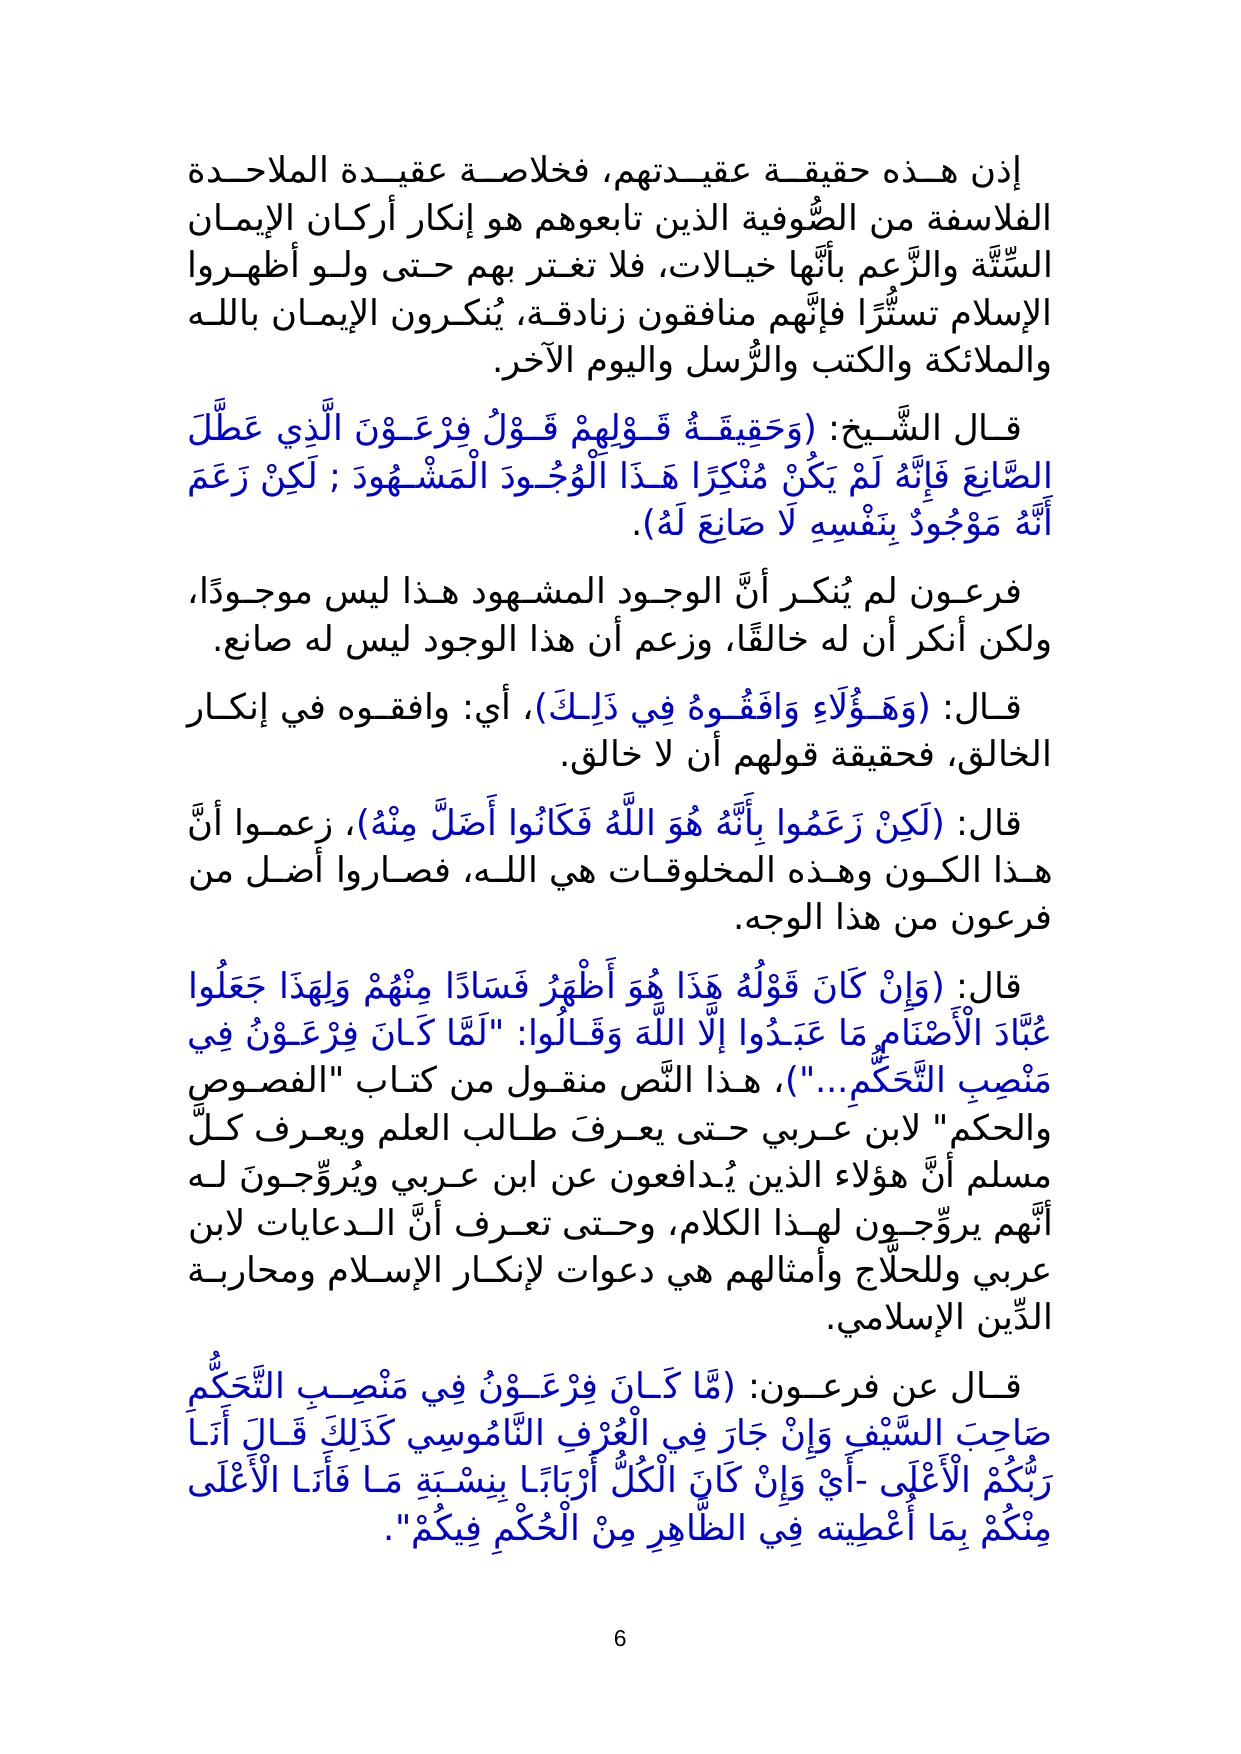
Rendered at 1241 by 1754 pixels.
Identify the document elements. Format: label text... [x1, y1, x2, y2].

text قال: (لَكِنْ زَعَمُوا بِأَنَّهُ هُوَ اللَّهُ فَكَانُوا أَضَلَّ مِنْهُ)، زعموا أنَّ هذا الكون وهذه المخلوقات هي الله، فصاروا أضل من فرعون من هذا الوجه. [187, 802, 1053, 938]
text قال: (وَهَؤُلَاءِ وَافَقُوهُ فِي ذَلِكَ)، أي: وافقوه في إنكار الخالق، فحقيقة قولهم أن لا خالق. [187, 686, 1053, 775]
text فرعون لم يُنكر أنَّ الوجود المشهود هذا ليس موجودًا، ولكن أنكر أن له خالقًا، وزعم أن هذا الوجود ليس له صانع. [187, 571, 1053, 659]
text إذن هذه حقيقة عقيدتهم، فخلاصة عقيدة الملاحدة الفلاسفة من الصُّوفية الذين تابعوهم هو إنكار أركان الإيمان السِّتَّة والزَّعم بأنَّها خيالات، فلا تغتر بهم حتى ولو أظهروا الإسلام تستُّرًا فإنَّهم منافقون زنادقة، يُنكرون الإيمان بالله والملائكة والكتب والرُّسل واليوم الآخر. [187, 150, 1053, 381]
text قال: (وَإِنْ كَانَ قَوْلُهُ هَذَا هُوَ أَظْهَرُ فَسَادًا مِنْهُمْ وَلِهَذَا جَعَلُوا عُبَّادَ الْأَصْنَامِ مَا عَبَدُوا إلَّا اللَّهَ وَقَالُوا: "لَمَّا كَانَ فِرْعَوْنُ فِي مَنْصِبِ التَّحَكُّمِ...")، هذا النَّص منقول من كتاب "الفصوص والحكم" لابن عربي حتى يعرفَ طالب العلم ويعرف كلَّ مسلم أنَّ هؤلاء الذين يُدافعون عن ابن عربي ويُروِّجونَ له أنَّهم يروِّجون لهذا الكلام، وحتى تعرف أنَّ الدعايات لابن عربي وللحلَّاج وأمثالهم هي دعوات لإنكار الإسلام ومحاربة الدِّين الإسلامي. [187, 965, 1053, 1338]
text قال الشَّيخ: (وَحَقِيقَةُ قَوْلِهِمْ قَوْلُ فِرْعَوْنَ الَّذِي عَطَّلَ الصَّانِعَ فَإِنَّهُ لَمْ يَكُنْ مُنْكِرًا هَذَا الْوُجُودَ الْمَشْهُودَ ; لَكِنْ زَعَمَ أَنَّهُ مَوْجُودٌ بِنَفْسِهِ لَا صَانِعَ لَهُ). [187, 408, 1053, 544]
text قال عن فرعون: (مَّا كَانَ فِرْعَوْنُ فِي مَنْصِبِ التَّحَكُّمِ صَاحِبَ السَّيْفِ وَإِنْ جَارَ فِي الْعُرْفِ النَّامُوسِي كَذَلِكَ قَالَ أَنَا رَبُّكُمْ الْأَعْلَى -أَيْ وَإِنْ كَانَ الْكُلُّ أَرْبَابًا بِنِسْبَةِ مَا فَأَنَا الْأَعْلَى مِنْكُمْ بِمَا أُعْطِيته فِي الظَّاهِرِ مِنْ الْحُكْمِ فِيكُمْ". [187, 1365, 1053, 1548]
